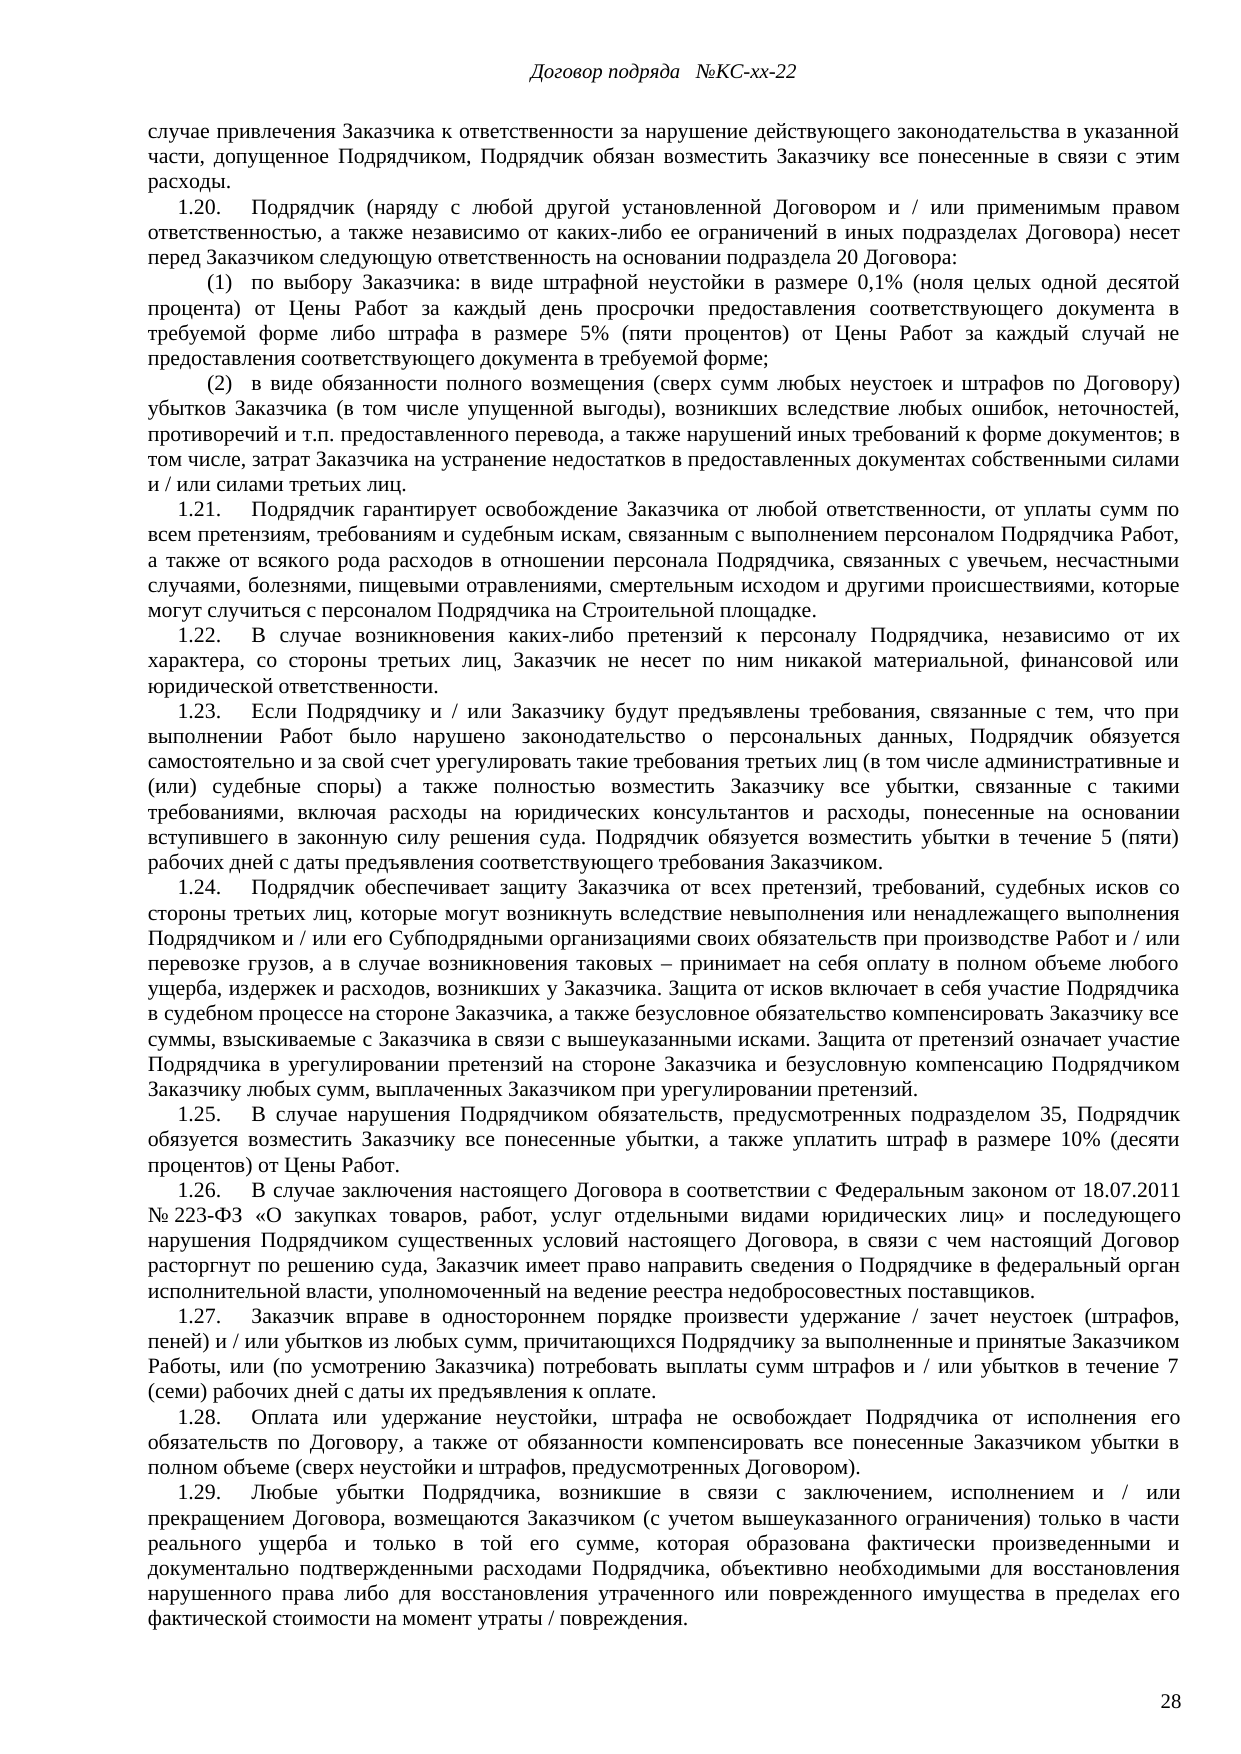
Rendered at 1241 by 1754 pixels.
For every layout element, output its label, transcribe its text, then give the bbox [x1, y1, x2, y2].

text В случае нарушения Подрядчиком обязательств, предусмотренных подразделом 35, Подрядчик обязуется возместить Заказчику все понесенные убытки, а также уплатить штраф в размере 10% (десяти процентов) от Цены Работ. [148, 1101, 1181, 1177]
text Любые убытки Подрядчика, возникшие в связи с заключением, исполнением и / или прекращением Договора, возмещаются Заказчиком (с учетом вышеуказанного ограничения) только в части реального ущерба и только в той его сумме, которая образована фактически произведенными и документально подтвержденными расходами Подрядчика, объективно необходимыми для восстановления нарушенного права либо для восстановления утраченного или поврежденного имущества в пределах его фактической стоимости на момент утраты / повреждения. [148, 1479, 1181, 1631]
text в виде обязанности полного возмещения (сверх сумм любых неустоек и штрафов по Договору) убытков Заказчика (в том числе упущенной выгоды), возникших вследствие любых ошибок, неточностей, противоречий и т.п. предоставленного перевода, а также нарушений иных требований к форме документов; в том числе, затрат Заказчика на устранение недостатков в предоставленных документах собственными силами и / или силами третьих лиц. [148, 370, 1181, 496]
text В случае заключения настоящего Договора в соответствии с Федеральным законом от 18.07.2011 № 223-ФЗ «О закупках товаров, работ, услуг отдельными видами юридических лиц» и последующего нарушения Подрядчиком существенных условий настоящего Договора, в связи с чем настоящий Договор расторгнут по решению суда, Заказчик имеет право направить сведения о Подрядчике в федеральный орган исполнительной власти, уполномоченный на ведение реестра недобросовестных поставщиков. [148, 1177, 1181, 1303]
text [148, 118, 1181, 194]
text по выбору Заказчика: в виде штрафной неустойки в размере 0,1% (ноля целых одной десятой процента) от Цены Работ за каждый день просрочки предоставления соответствующего документа в требуемой форме либо штрафа в размере 5% (пяти процентов) от Цены Работ за каждый случай не предоставления соответствующего документа в требуемой форме; [148, 269, 1181, 370]
text Оплата или удержание неустойки, штрафа не освобождает Подрядчика от исполнения его обязательств по Договору, а также от обязанности компенсировать все понесенные Заказчиком убытки в полном объеме (сверх неустойки и штрафов, предусмотренных Договором). [148, 1404, 1181, 1479]
text Заказчик вправе в одностороннем порядке произвести удержание / зачет неустоек (штрафов, пеней) и / или убытков из любых сумм, причитающихся Подрядчику за выполненные и принятые Заказчиком Работы, или (по усмотрению Заказчика) потребовать выплаты сумм штрафов и / или убытков в течение 7 (семи) рабочих дней с даты их предъявления к оплате. [148, 1303, 1181, 1404]
text В случае возникновения каких-либо претензий к персоналу Подрядчика, независимо от их характера, со стороны третьих лиц, Заказчик не несет по ним никакой материальной, финансовой или юридической ответственности. [148, 622, 1181, 698]
text Подрядчик гарантирует освобождение Заказчика от любой ответственности, от уплаты сумм по всем претензиям, требованиям и судебным искам, связанным с выполнением персоналом Подрядчика Работ, а также от всякого рода расходов в отношении персонала Подрядчика, связанных с увечьем, несчастными случаями, болезнями, пищевыми отравлениями, смертельным исходом и другими происшествиями, которые могут случиться с персоналом Подрядчика на Строительной площадке. [148, 496, 1181, 622]
text Подрядчик (наряду с любой другой установленной Договором и / или применимым правом ответственностью, а также независимо от каких-либо ее ограничений в иных подразделах Договора) несет перед Заказчиком следующую ответственность на основании подраздела 20 Договора: [148, 194, 1181, 269]
text Если Подрядчику и / или Заказчику будут предъявлены требования, связанные с тем, что при выполнении Работ было нарушено законодательство о персональных данных, Подрядчик обязуется самостоятельно и за свой счет урегулировать такие требования третьих лиц (в том числе административные и (или) судебные споры) а также полностью возместить Заказчику все убытки, связанные с такими требованиями, включая расходы на юридических консультантов и расходы, понесенные на основании вступившего в законную силу решения суда. Подрядчик обязуется возместить убытки в течение 5 (пяти) рабочих дней с даты предъявления соответствующего требования Заказчиком. [148, 698, 1181, 874]
text Подрядчик обеспечивает защиту Заказчика от всех претензий, требований, судебных исков со стороны третьих лиц, которые могут возникнуть вследствие невыполнения или ненадлежащего выполнения Подрядчиком и / или его Субподрядными организациями своих обязательств при производстве Работ и / или перевозке грузов, а в случае возникновения таковых – принимает на себя оплату в полном объеме любого ущерба, издержек и расходов, возникших у Заказчика. Защита от исков включает в себя участие Подрядчика в судебном процессе на стороне Заказчика, а также безусловное обязательство компенсировать Заказчику все суммы, взыскиваемые с Заказчика в связи с вышеуказанными исками. Защита от претензий означает участие Подрядчика в урегулировании претензий на стороне Заказчика и безусловную компенсацию Подрядчиком Заказчику любых сумм, выплаченных Заказчиком при урегулировании претензий. [148, 874, 1181, 1101]
